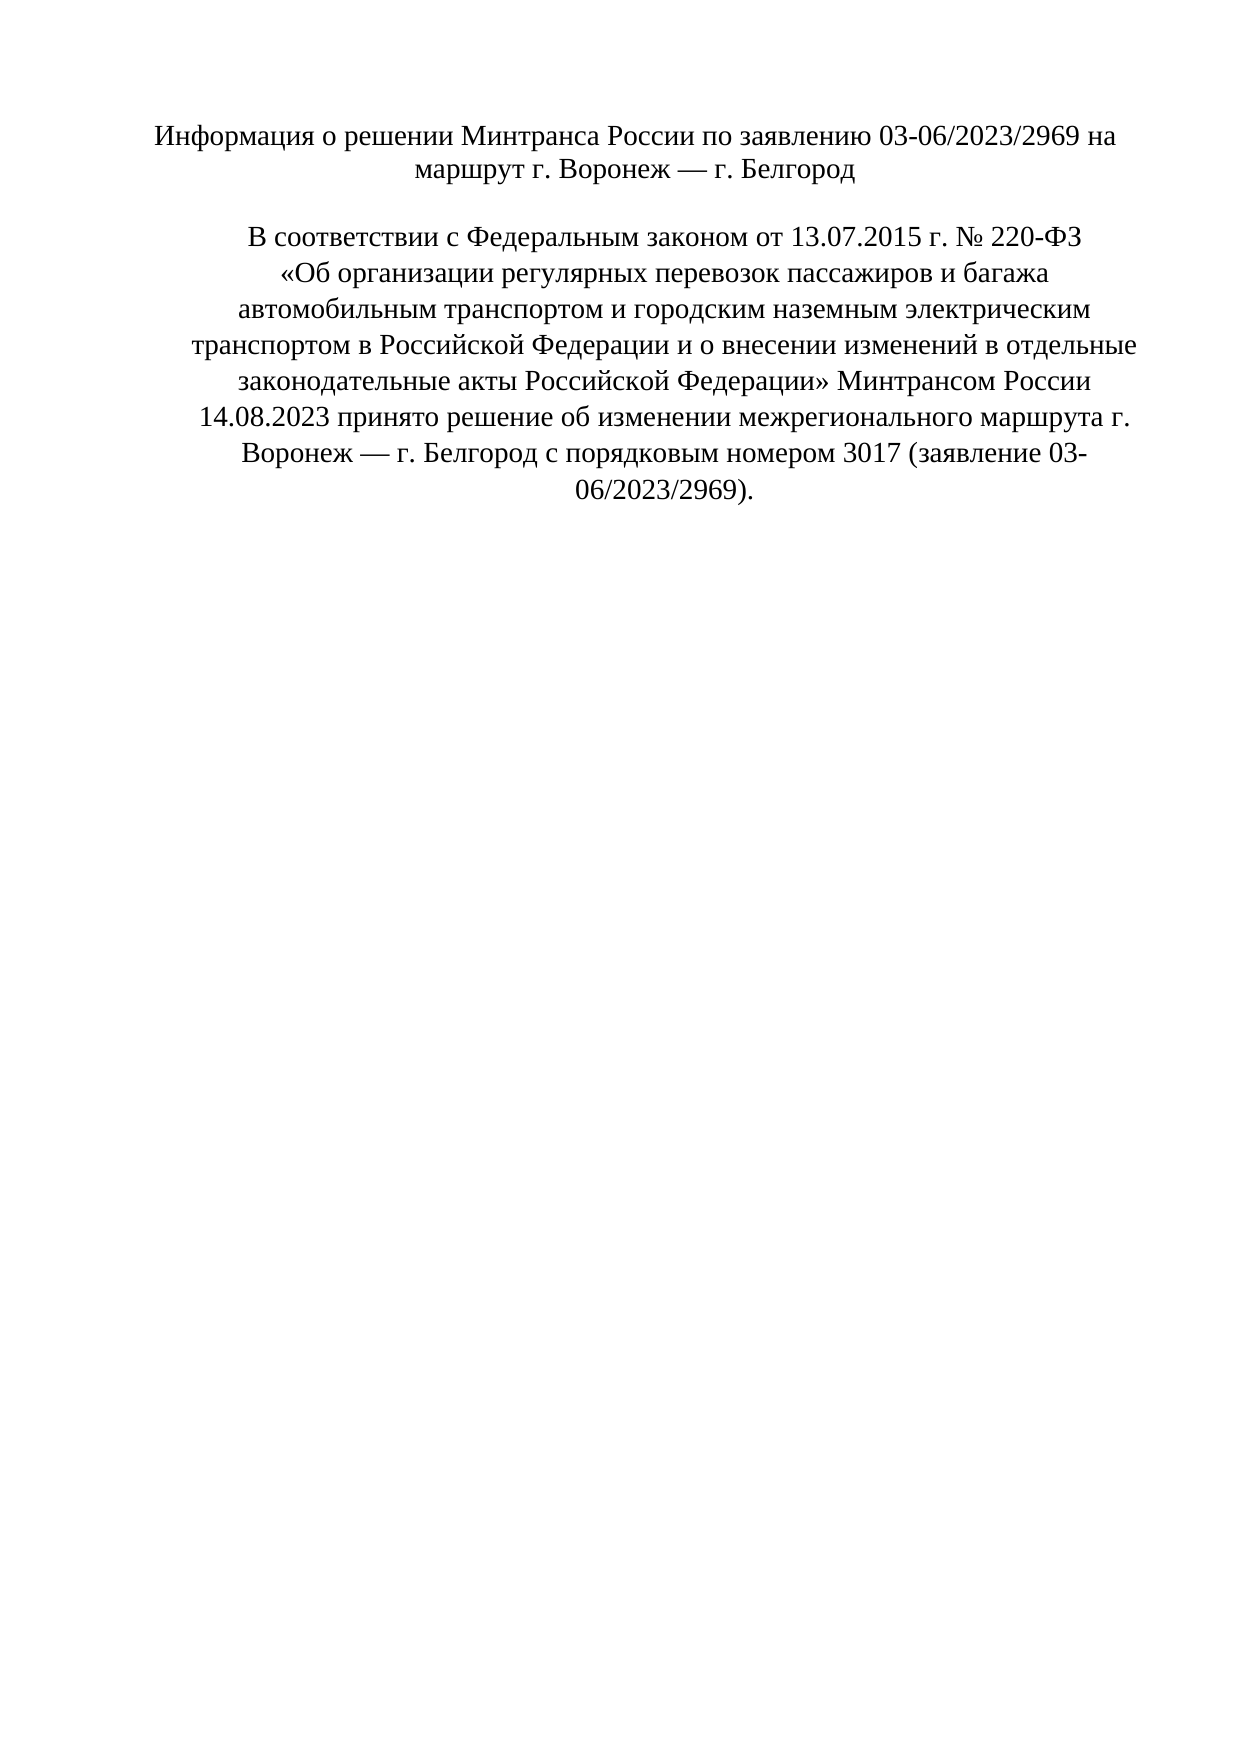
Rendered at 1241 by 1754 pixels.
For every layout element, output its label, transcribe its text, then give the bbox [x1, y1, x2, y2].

text Информация о решении Минтранса России по заявлению 03-06/2023/2969 на маршрут г. Воронеж — г. Белгород [118, 118, 1152, 185]
text В соответствии с Федеральным законом от 13.07.2015 г. № 220-ФЗ «Об организации регулярных перевозок пассажиров и багажа автомобильным транспортом и городским наземным электрическим транспортом в Российской Федерации и о внесении изменений в отдельные законодательные акты Российской Федерации» Минтрансом России 14.08.2023 принято решение об изменении межрегионального маршрута г. Воронеж — г. Белгород с порядковым номером 3017 (заявление 03-06/2023/2969). [177, 219, 1152, 505]
